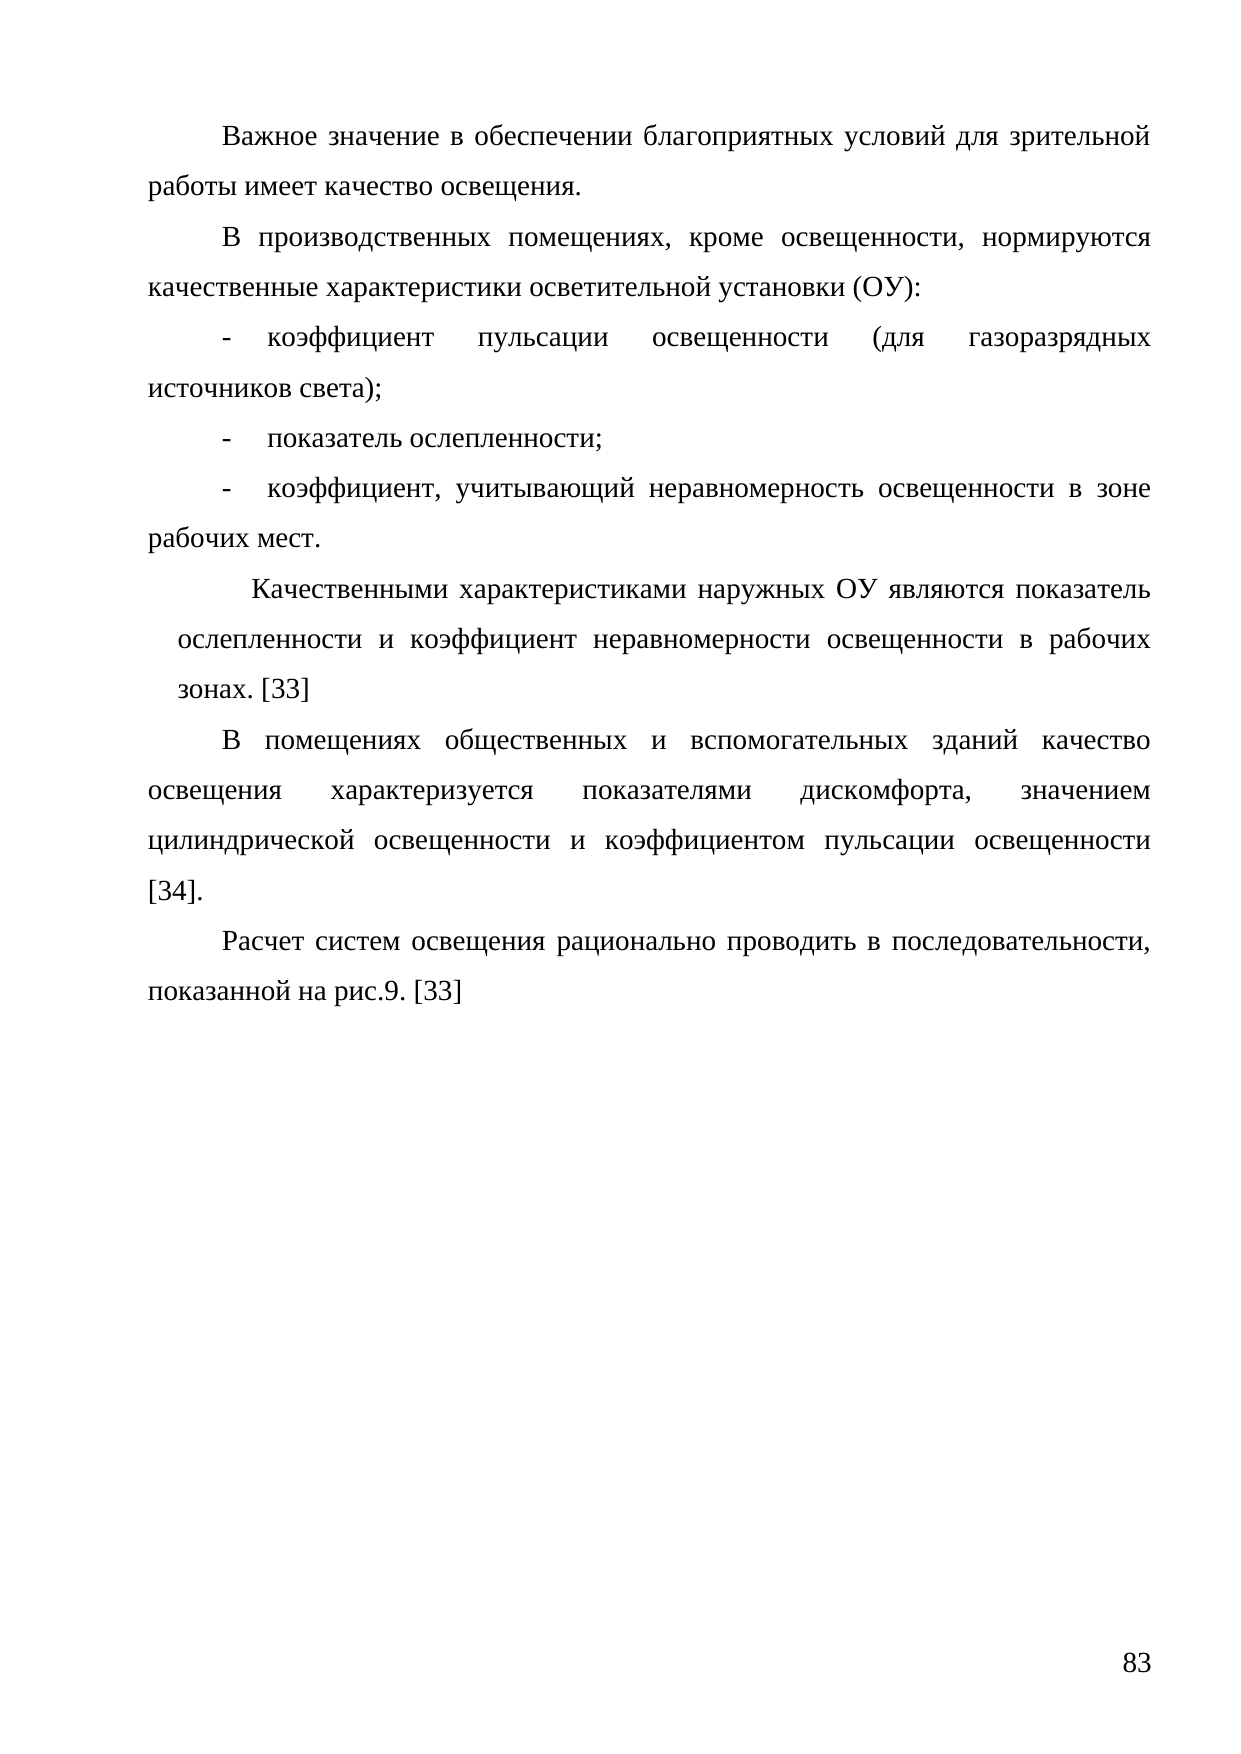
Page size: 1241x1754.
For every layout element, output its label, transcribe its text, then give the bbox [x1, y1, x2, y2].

text Важное значение в обеспечении благоприятных условий для зрительной работы имеет качество освещения. [148, 118, 1152, 202]
list показатель ослепленности; [148, 420, 1152, 453]
list коэффициент, учитывающий неравномерность освещенности в зоне рабочих мест. [148, 470, 1152, 554]
list коэффициент пульсации освещенности (для газоразрядных источников света); [148, 319, 1152, 403]
text В производственных помещениях, кроме освещенности, нормируются качественные характеристики осветительной установки (ОУ): [148, 219, 1152, 303]
text Расчет систем освещения рационально проводить в последовательности, показанной на рис.9. [33] [148, 923, 1152, 1007]
text В помещениях общественных и вспомогательных зданий качество освещения характеризуется показателями дискомфорта, значением цилиндрической освещенности и коэффициентом пульсации освещенности [34]. [148, 722, 1152, 906]
text Качественными характеристиками наружных ОУ являются показатель ослепленности и коэффициент неравномерности освещенности в рабочих зонах. [33] [177, 571, 1152, 705]
